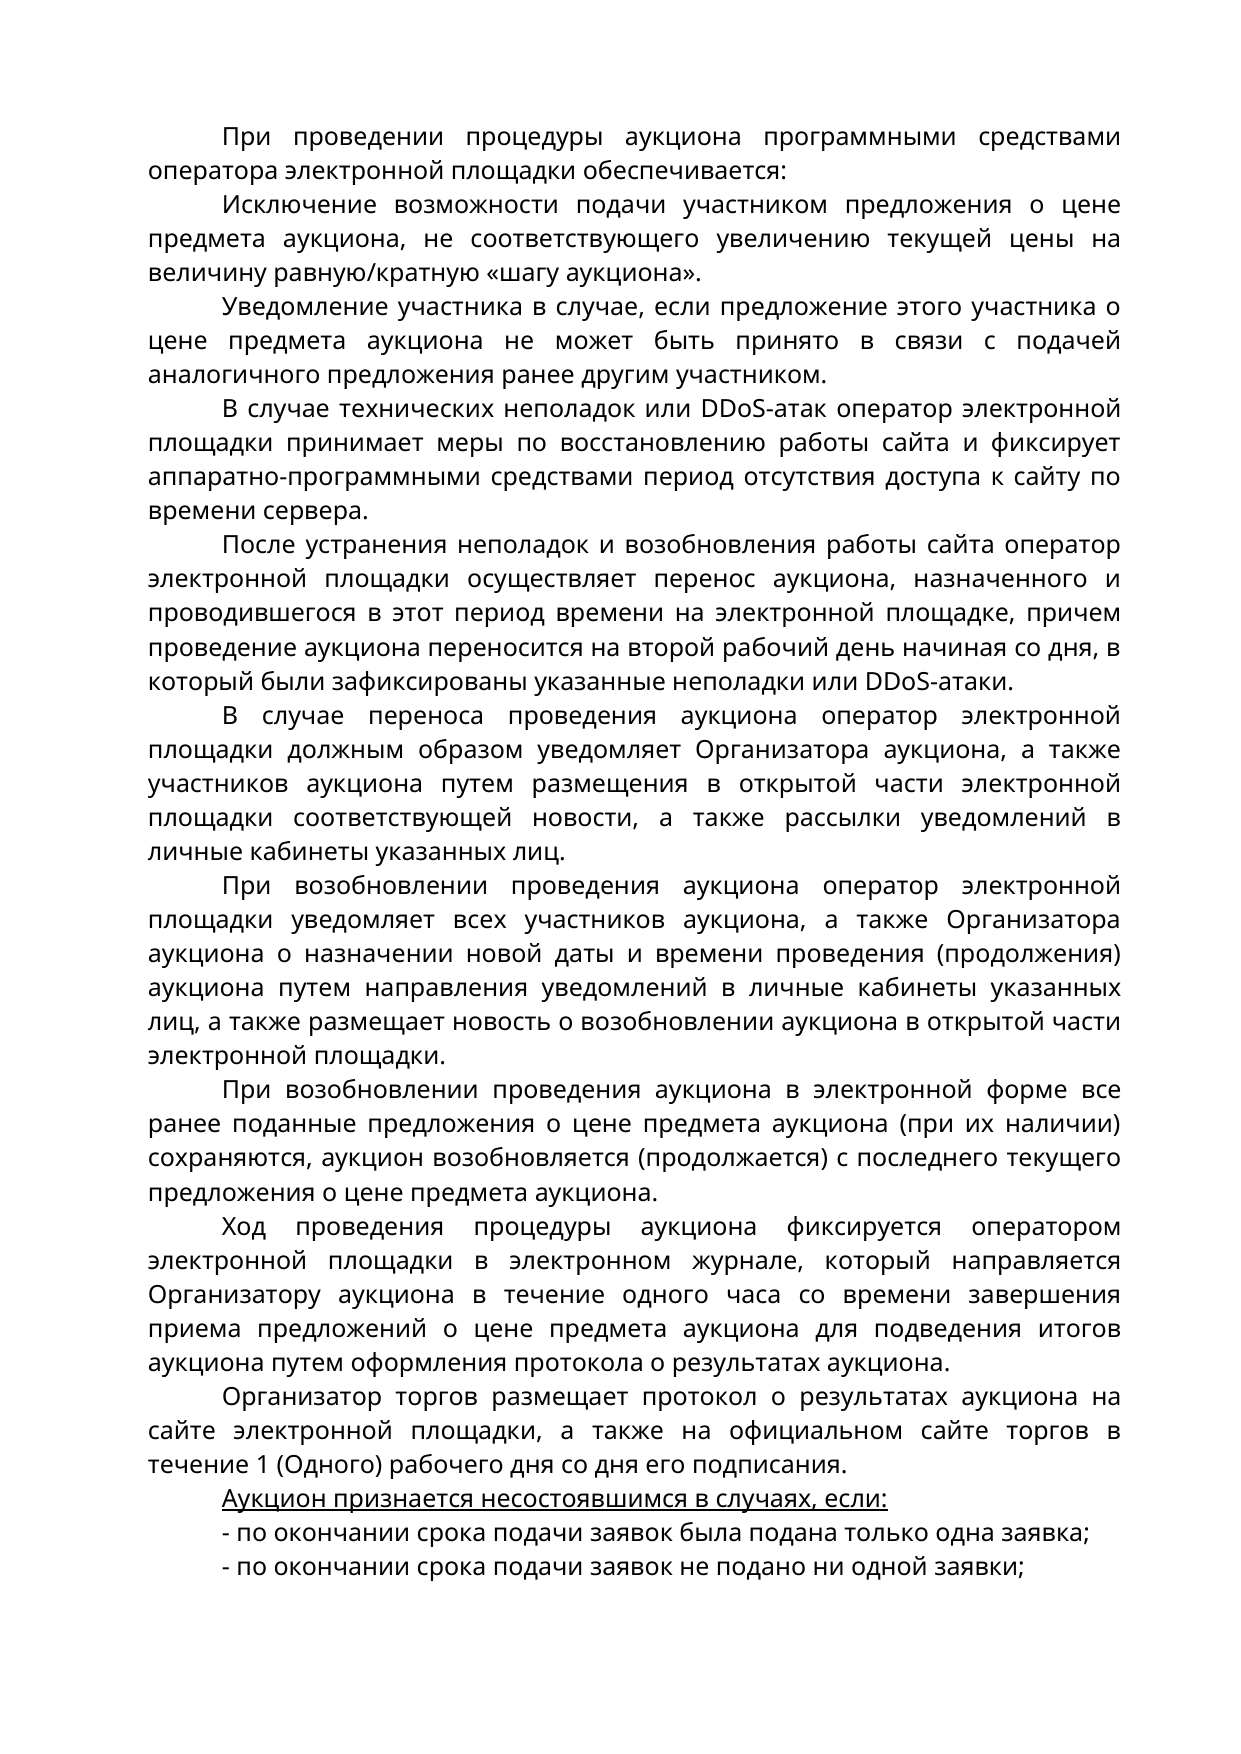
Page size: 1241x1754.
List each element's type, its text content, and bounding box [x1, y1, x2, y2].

text В случае технических неполадок или DDoS-атак оператор электронной площадки принимает меры по восстановлению работы сайта и фиксирует аппаратно-программными средствами период отсутствия доступа к сайту по времени сервера. [148, 391, 1122, 527]
text При возобновлении проведения аукциона в электронной форме все ранее поданные предложения о цене предмета аукциона (при их наличии) сохраняются, аукцион возобновляется (продолжается) с последнего текущего предложения о цене предмета аукциона. [148, 1072, 1122, 1208]
text После устранения неполадок и возобновления работы сайта оператор электронной площадки осуществляет перенос аукциона, назначенного и проводившегося в этот период времени на электронной площадке, причем проведение аукциона переносится на второй рабочий день начиная со дня, в который были зафиксированы указанные неполадки или DDoS-атаки. [148, 527, 1122, 697]
text Аукцион признается несостоявшимся в случаях, если: [148, 1481, 1122, 1515]
text - по окончании срока подачи заявок не подано ни одной заявки; [148, 1549, 1122, 1583]
text Уведомление участника в случае, если предложение этого участника о цене предмета аукциона не может быть принято в связи с подачей аналогичного предложения ранее другим участником. [148, 288, 1122, 391]
text Исключение возможности подачи участником предложения о цене предмета аукциона, не соответствующего увеличению текущей цены на величину равную/кратную «шагу аукциона». [148, 186, 1122, 288]
text Организатор торгов размещает протокол о результатах аукциона на сайте электронной площадки, а также на официальном сайте торгов в течение 1 (Одного) рабочего дня со дня его подписания. [148, 1378, 1122, 1481]
text Ход проведения процедуры аукциона фиксируется оператором электронной площадки в электронном журнале, который направляется Организатору аукциона в течение одного часа со времени завершения приема предложений о цене предмета аукциона для подведения итогов аукциона путем оформления протокола о результатах аукциона. [148, 1208, 1122, 1378]
text - по окончании срока подачи заявок была подана только одна заявка; [148, 1515, 1122, 1549]
text В случае переноса проведения аукциона оператор электронной площадки должным образом уведомляет Организатора аукциона, а также участников аукциона путем размещения в открытой части электронной площадки соответствующей новости, а также рассылки уведомлений в личные кабинеты указанных лиц. [148, 697, 1122, 868]
text При возобновлении проведения аукциона оператор электронной площадки уведомляет всех участников аукциона, а также Организатора аукциона о назначении новой даты и времени проведения (продолжения) аукциона путем направления уведомлений в личные кабинеты указанных лиц, а также размещает новость о возобновлении аукциона в открытой части электронной площадки. [148, 868, 1122, 1072]
text При проведении процедуры аукциона программными средствами оператора электронной площадки обеспечивается: [148, 118, 1122, 186]
